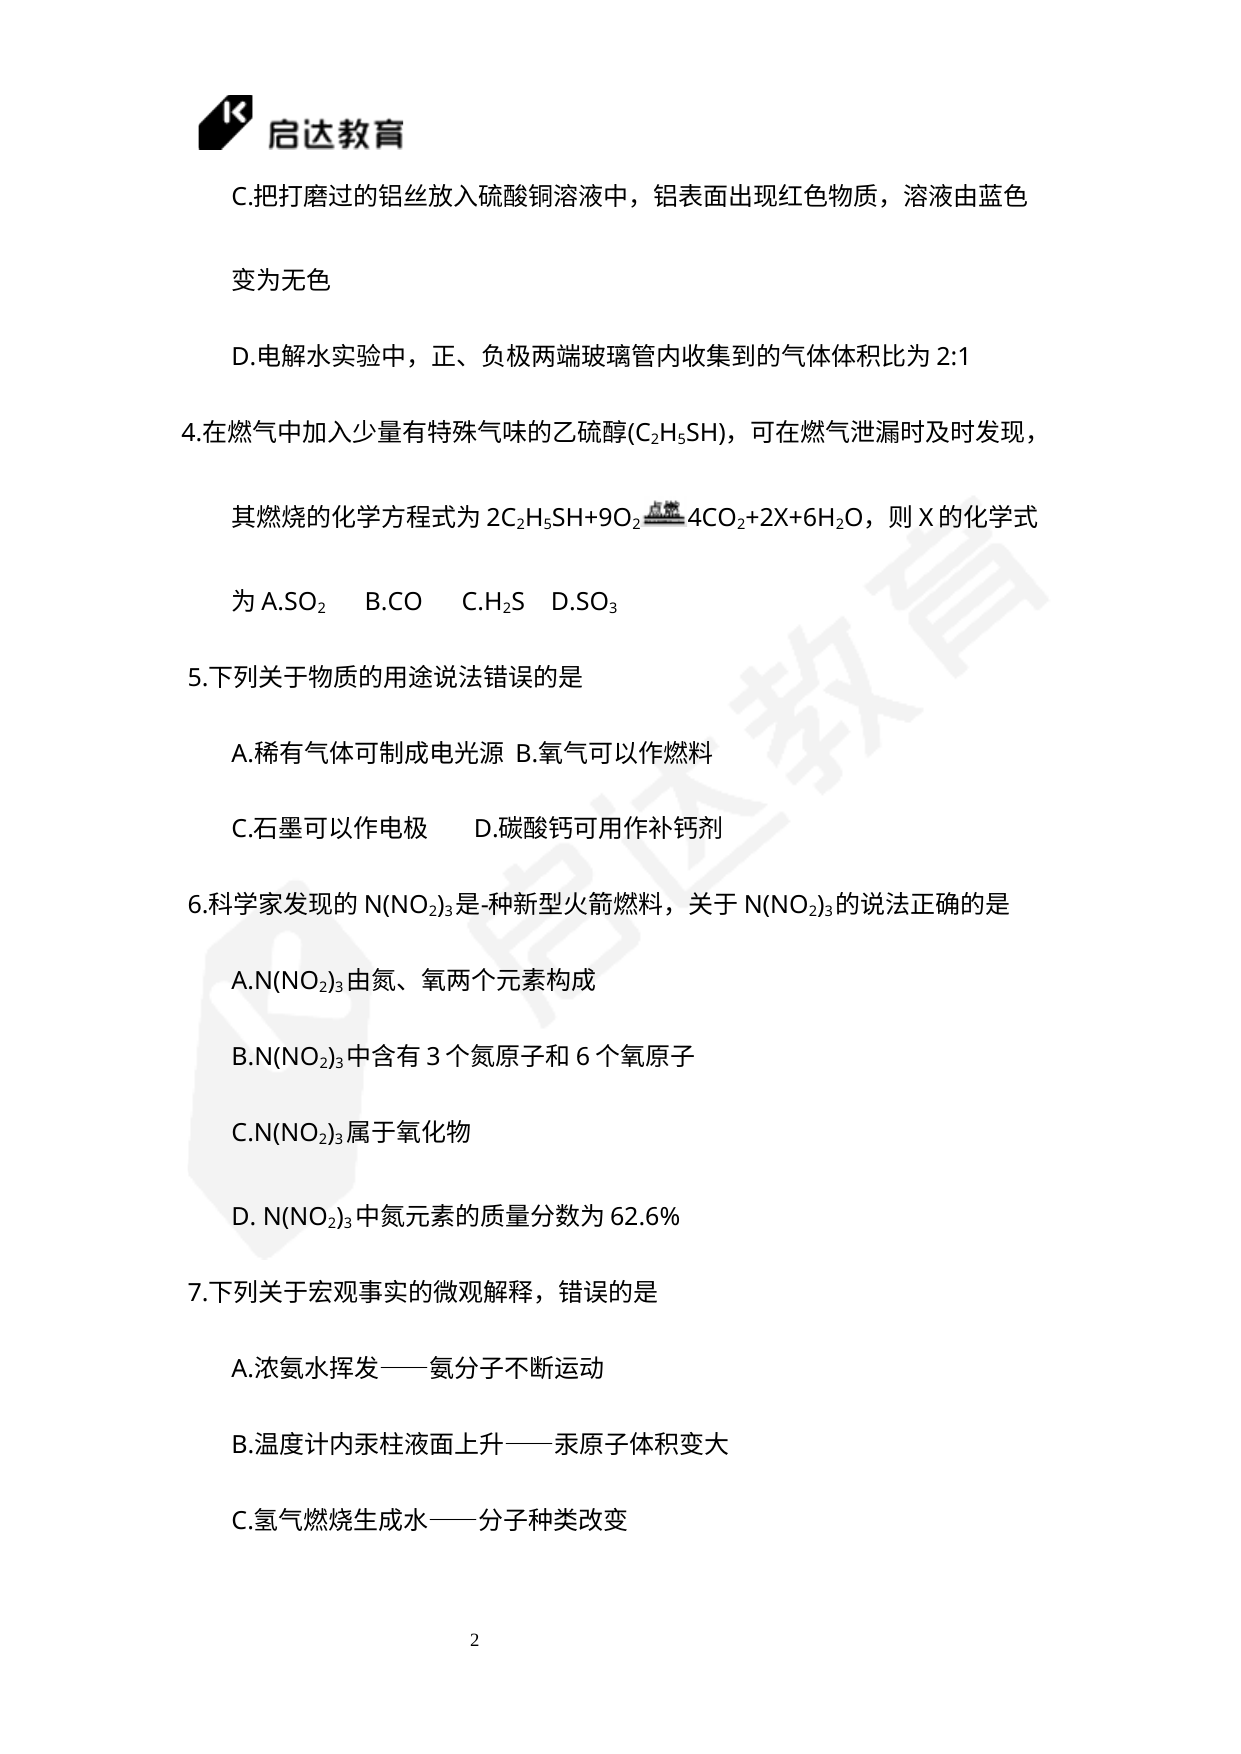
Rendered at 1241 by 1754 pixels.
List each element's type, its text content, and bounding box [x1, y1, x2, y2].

text D.电解水实验中，正、负极两端玻璃管内收集到的气体体积比为2:1 [231, 322, 1053, 387]
text A.N(NO2)3由氮、氧两个元素构成 [231, 946, 1053, 1011]
text A.稀有气体可制成电光源 B.氧气可以作燃料 [231, 719, 1053, 784]
text 6.科学家发现的N(NO2)3是-种新型火箭燃料，关于N(NO2)3的说法正确的是 [187, 870, 1053, 935]
text C.石墨可以作电极 D.碳酸钙可用作补钙剂 [231, 794, 1053, 859]
text 7.下列关于宏观事实的微观解释，错误的是 [187, 1258, 1053, 1323]
picture [640, 496, 688, 527]
text 4.在燃气中加入少量有特殊气味的乙硫醇(C2H5SH)，可在燃气泄漏时及时发现，其燃烧的化学方程式为2C2H5SH+9O24CO2+2X+6H2O，则X的化学式为A.SO2 B.CO C.H2S D.SO3 [181, 398, 1053, 632]
text C.N(NO2)3属于氧化物 D. N(NO2)3中氮元素的质量分数为62.6% [231, 1098, 1053, 1247]
text B.温度计内汞柱液面上升——汞原子体积变大 [231, 1410, 1053, 1475]
text A.浓氨水挥发——氨分子不断运动 [231, 1334, 1053, 1399]
picture [198, 95, 404, 150]
text B.N(NO2)3中含有3个氮原子和6个氧原子 [231, 1022, 1053, 1087]
text C.氢气燃烧生成水——分子种类改变 [231, 1486, 1053, 1551]
text 5.下列关于物质的用途说法错误的是 [187, 643, 1053, 708]
text C.把打磨过的铝丝放入硫酸铜溶液中，铝表面出现红色物质，溶液由蓝色变为无色 [231, 162, 1053, 311]
